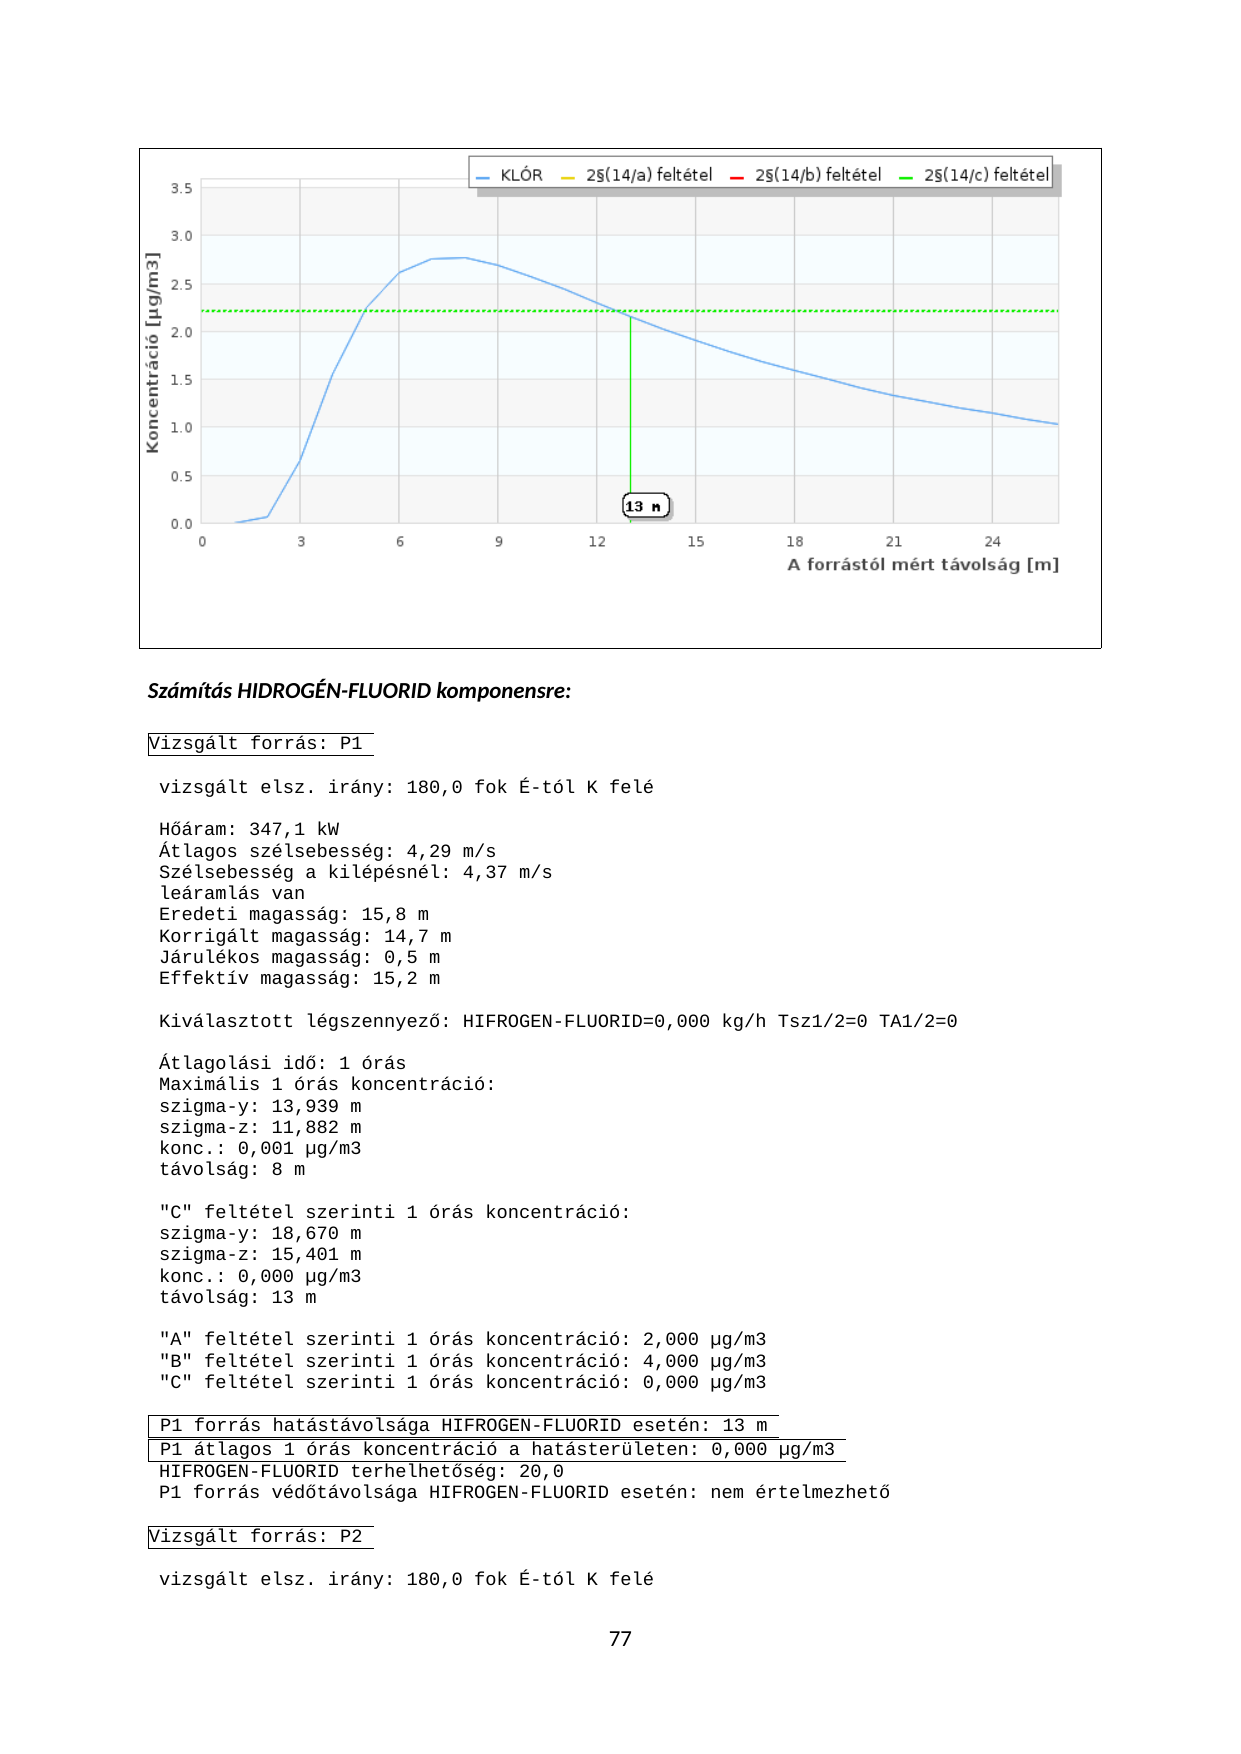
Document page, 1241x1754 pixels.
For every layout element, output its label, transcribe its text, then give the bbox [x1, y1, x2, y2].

picture [140, 149, 1101, 648]
text Számítás HIDROGÉN-FLUORID komponensre: [148, 676, 1093, 704]
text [148, 733, 1093, 1591]
